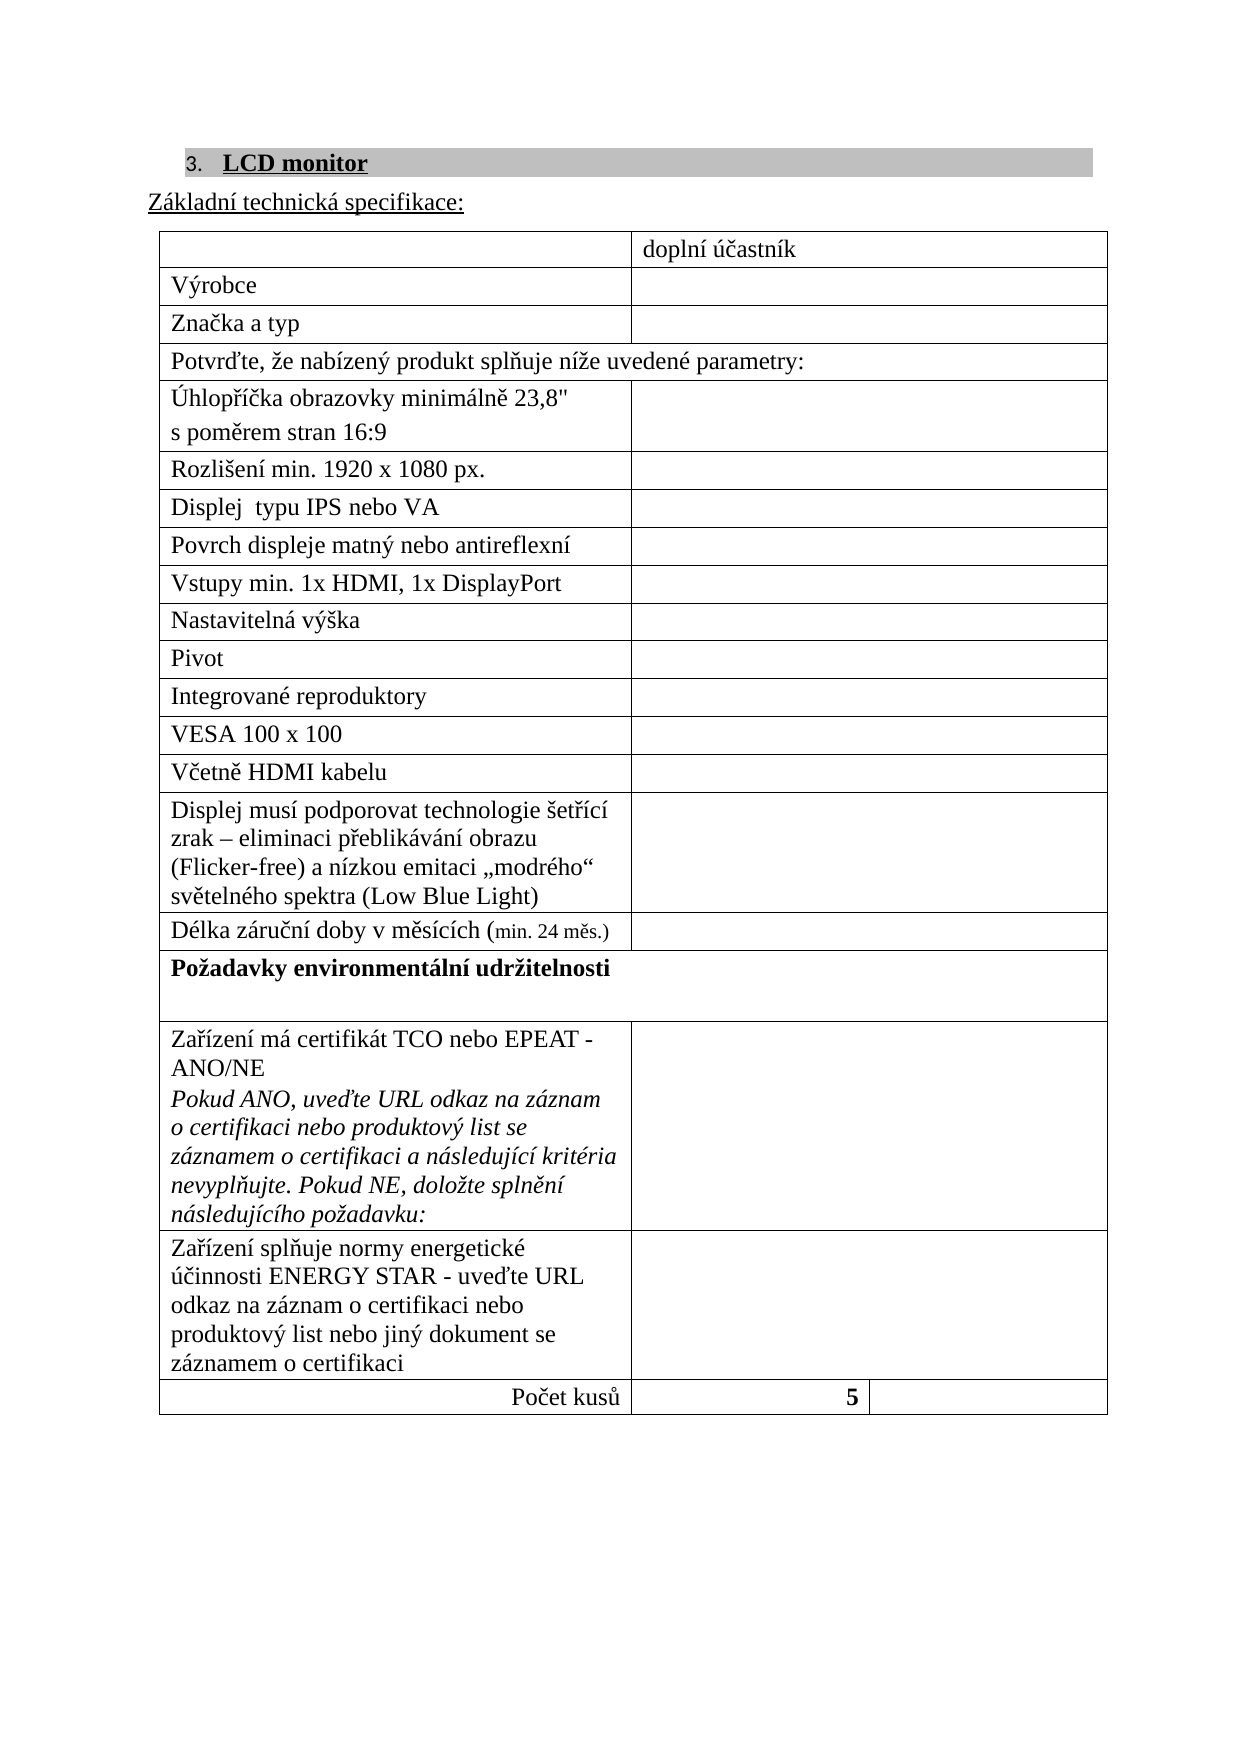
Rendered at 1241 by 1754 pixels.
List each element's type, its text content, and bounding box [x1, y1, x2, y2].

table_cell Displej musí podporovat technologie šetřící zrak – eliminaci přeblikávání obrazu (Flicker-free) a nízkou emitaci „modrého“ světelného spektra (Low Blue Light) [160, 793, 631, 912]
table_cell [632, 755, 1107, 792]
table_cell Počet kusů [160, 1380, 631, 1414]
table_header doplní účastník [632, 232, 1107, 267]
table_cell [870, 1380, 1107, 1414]
text Základní technická specifikace: [148, 187, 1093, 216]
table_cell Vstupy min. 1x HDMI, 1x DisplayPort [160, 566, 631, 602]
table_cell [632, 604, 1107, 640]
table_cell [632, 268, 1107, 305]
table_cell [632, 306, 1107, 343]
table_cell [632, 381, 1107, 451]
table_cell [632, 679, 1107, 716]
table_cell Úhlopříčka obrazovky minimálně 23,8" s poměrem stran 16:9 [160, 381, 631, 451]
table_cell [632, 452, 1107, 489]
table_cell Zařízení má certifikát TCO nebo EPEAT -ANO/NE Pokud ANO, uveďte URL odkaz na záznam o certifikaci nebo produktový list se záznamem o certifikaci a následující kritéria nevyplňujte. Pokud NE, doložte splnění následujícího požadavku: [160, 1022, 631, 1229]
table_cell Výrobce [160, 268, 631, 305]
table_cell [632, 1022, 1107, 1229]
table_cell Včetně HDMI kabelu [160, 755, 631, 792]
table_cell [632, 913, 1107, 949]
list LCD monitor [185, 148, 1093, 177]
table_header [160, 232, 631, 267]
table_cell [632, 528, 1107, 565]
table_cell Zařízení splňuje normy energetické účinnosti ENERGY STAR - uveďte URL odkaz na záznam o certifikaci nebo produktový list nebo jiný dokument se záznamem o certifikaci [160, 1231, 631, 1378]
table_cell [632, 566, 1107, 602]
table_cell Displej typu IPS nebo VA [160, 490, 631, 527]
table_cell Pivot [160, 641, 631, 678]
table_cell [632, 793, 1107, 912]
table_cell VESA 100 x 100 [160, 717, 631, 754]
table_cell 5 [632, 1380, 869, 1414]
table_cell [632, 717, 1107, 754]
table_cell Délka záruční doby v měsících (min. 24 měs.) [160, 913, 631, 949]
table_cell Značka a typ [160, 306, 631, 343]
table_cell [632, 490, 1107, 527]
table_cell [632, 1231, 1107, 1378]
table_cell Povrch displeje matný nebo antireflexní [160, 528, 631, 565]
table_cell Rozlišení min. 1920 x 1080 px. [160, 452, 631, 489]
table_cell [632, 641, 1107, 678]
table_cell Nastavitelná výška [160, 604, 631, 640]
table_cell Integrované reproduktory [160, 679, 631, 716]
table_cell Požadavky environmentální udržitelnosti [160, 951, 1107, 1021]
table_cell Potvrďte, že nabízený produkt splňuje níže uvedené parametry: [160, 344, 1107, 380]
